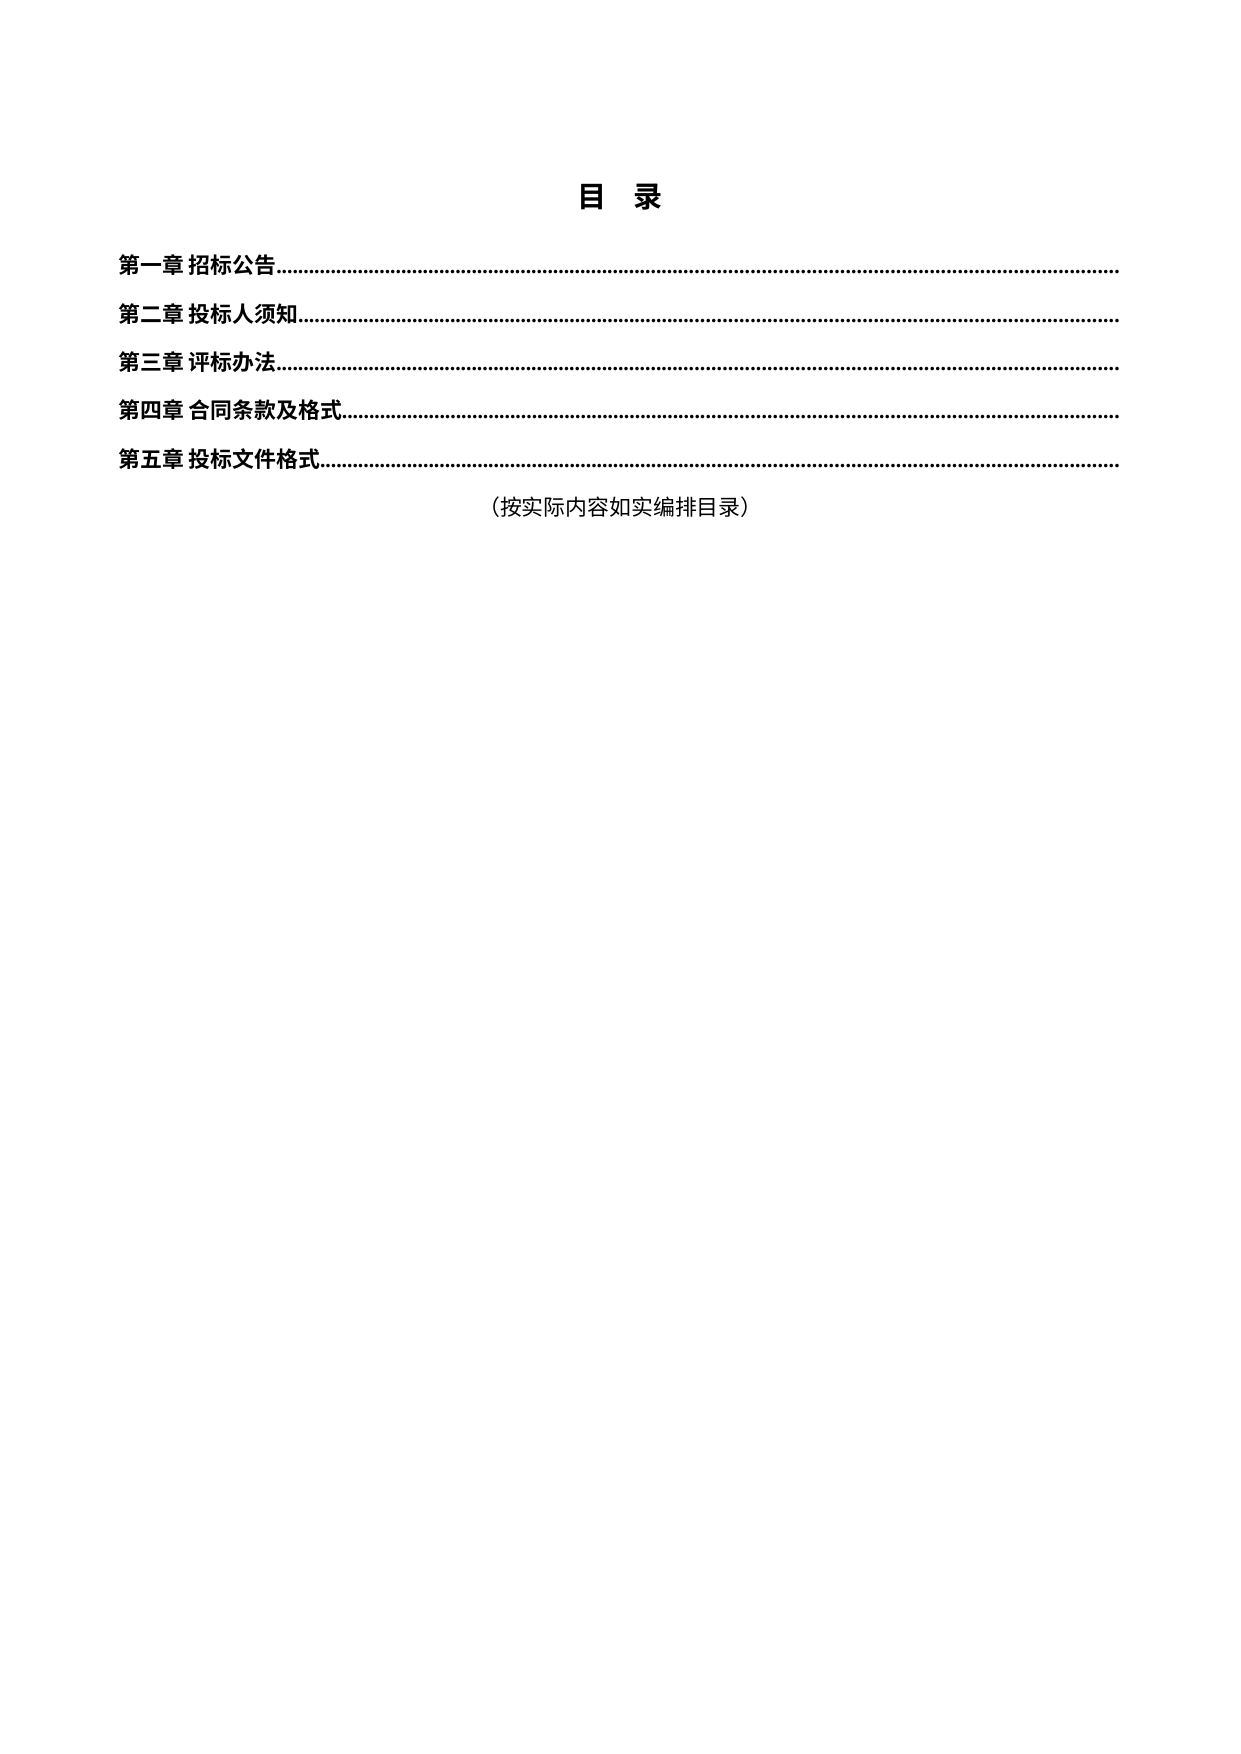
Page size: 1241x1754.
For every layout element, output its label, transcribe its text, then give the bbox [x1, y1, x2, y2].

text （按实际内容如实编排目录） [118, 490, 1122, 522]
text 第二章 投标人须知 [118, 296, 1122, 329]
text 第四章 合同条款及格式 [118, 393, 1122, 426]
text 第一章 招标公告 [118, 248, 1122, 281]
text 第五章 投标文件格式 [118, 441, 1122, 474]
text 第三章 评标办法 [118, 345, 1122, 377]
text 目 录 [118, 162, 1122, 227]
